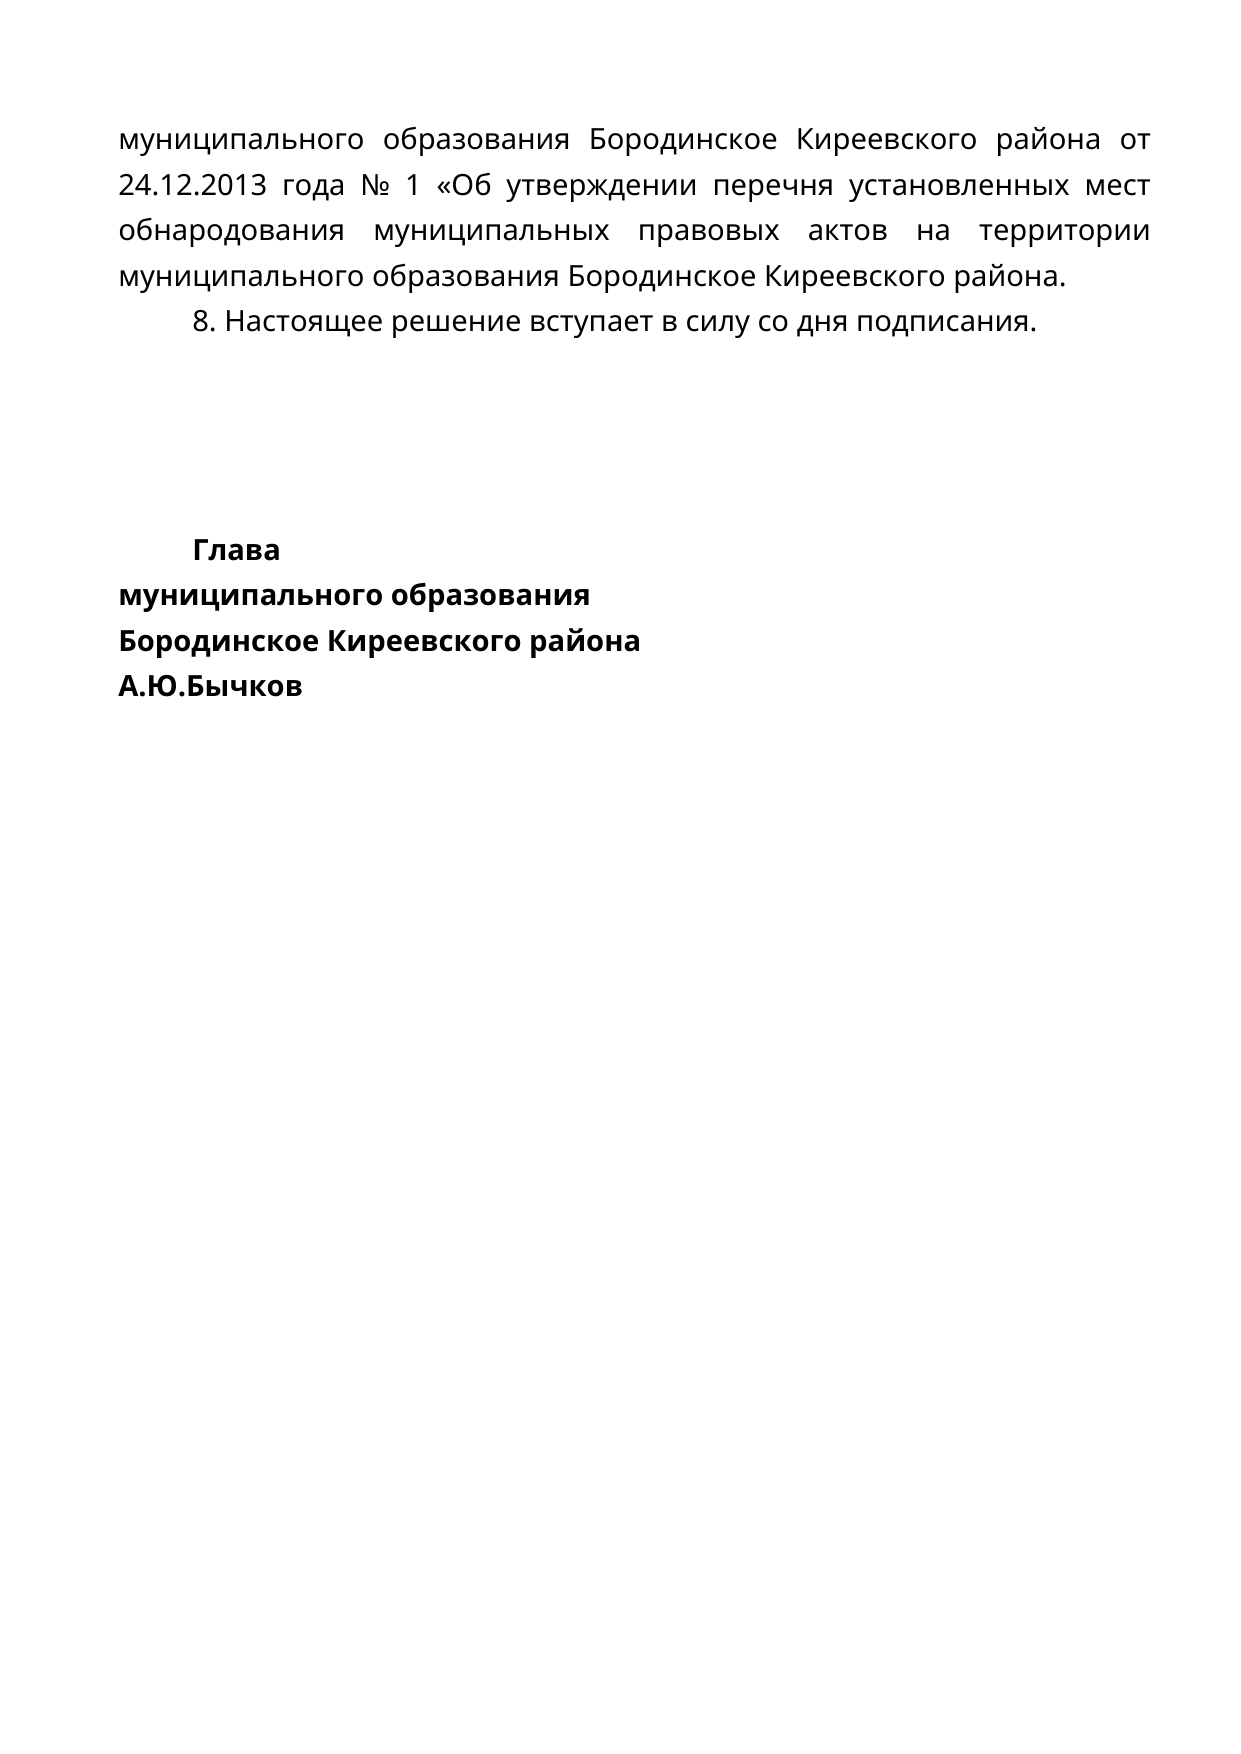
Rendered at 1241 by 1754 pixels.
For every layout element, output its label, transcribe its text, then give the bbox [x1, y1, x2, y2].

text 8. Настоящее решение вступает в силу со дня подписания. [118, 301, 1152, 340]
text Глава [118, 529, 1152, 568]
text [118, 118, 1152, 295]
text Бородинское Киреевского района А.Ю.Бычков [118, 620, 1152, 705]
text муниципального образования [118, 574, 1152, 614]
